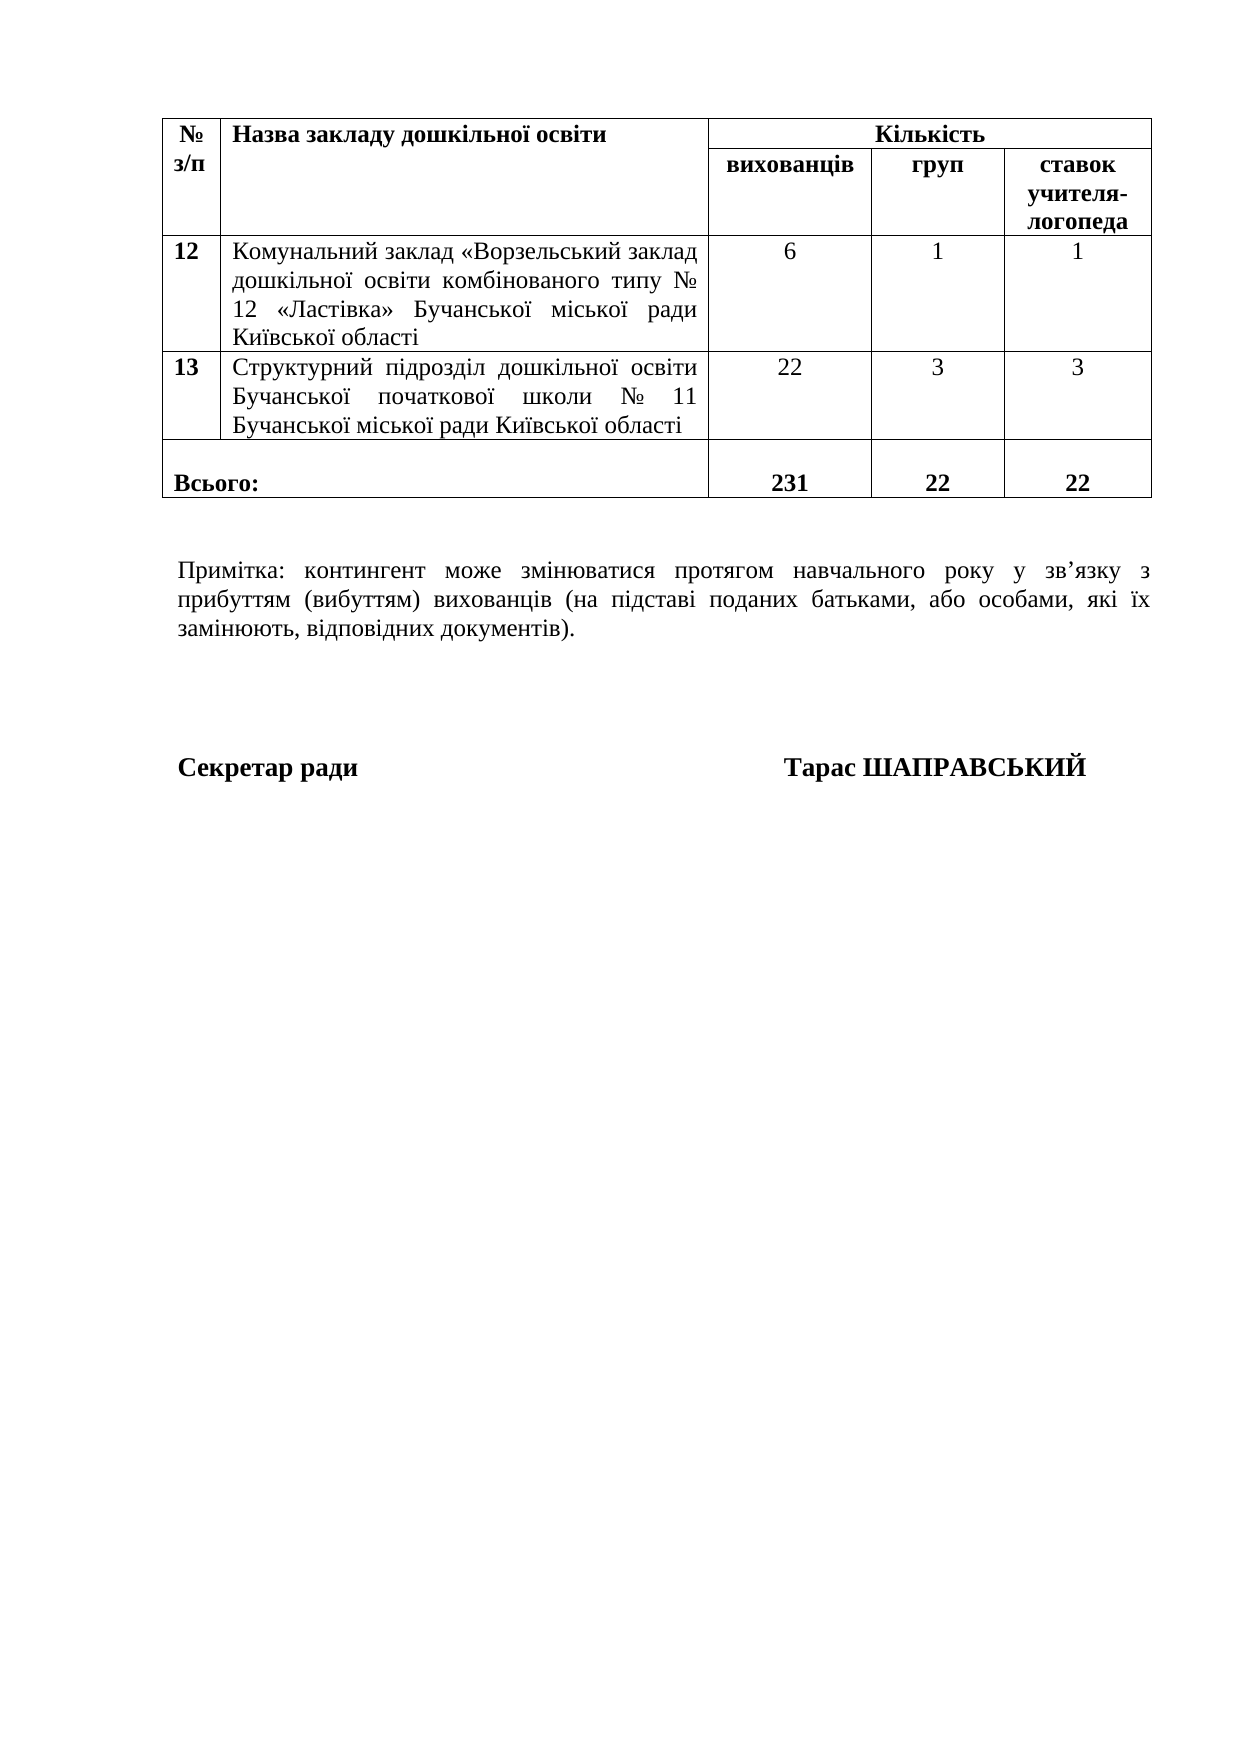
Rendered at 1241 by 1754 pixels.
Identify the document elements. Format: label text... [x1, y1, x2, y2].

table_cell ставок учителя-логопеда [1005, 149, 1151, 235]
table_cell 1 [872, 236, 1004, 351]
table_cell 1 [1005, 236, 1151, 351]
table_cell 3 [872, 352, 1004, 438]
table_cell 22 [1005, 440, 1151, 497]
table_cell Структурний підрозділ дошкільної освіти Бучанської початкової школи № 11 Бучанської міської ради Київської області [221, 352, 708, 438]
table_cell Всього: [163, 440, 708, 497]
table_cell № з/п [163, 119, 220, 235]
table_cell 231 [709, 440, 871, 497]
table_cell вихованців [709, 149, 871, 235]
table_cell груп [872, 149, 1004, 235]
text Секретар ради Тарас ШАПРАВСЬКИЙ [177, 751, 1152, 782]
table_cell 22 [872, 440, 1004, 497]
table_cell 13 [163, 352, 220, 438]
table_cell 3 [1005, 352, 1151, 438]
table_cell 6 [709, 236, 871, 351]
table_cell Назва закладу дошкільної освіти [221, 119, 708, 235]
table_cell 22 [709, 352, 871, 438]
table_cell 12 [163, 236, 220, 351]
text Примітка: контингент може змінюватися протягом навчального року у зв’язку з прибуттям (вибуттям) вихованців (на підставі поданих батьками, або особами, які їх замінюють, відповідних документів). [177, 556, 1152, 642]
table_cell Комунальний заклад «Ворзельський заклад дошкільної освіти комбінованого типу № 12 «Ластівка» Бучанської міської ради Київської області [221, 236, 708, 351]
table_cell Кількість [709, 119, 1151, 148]
